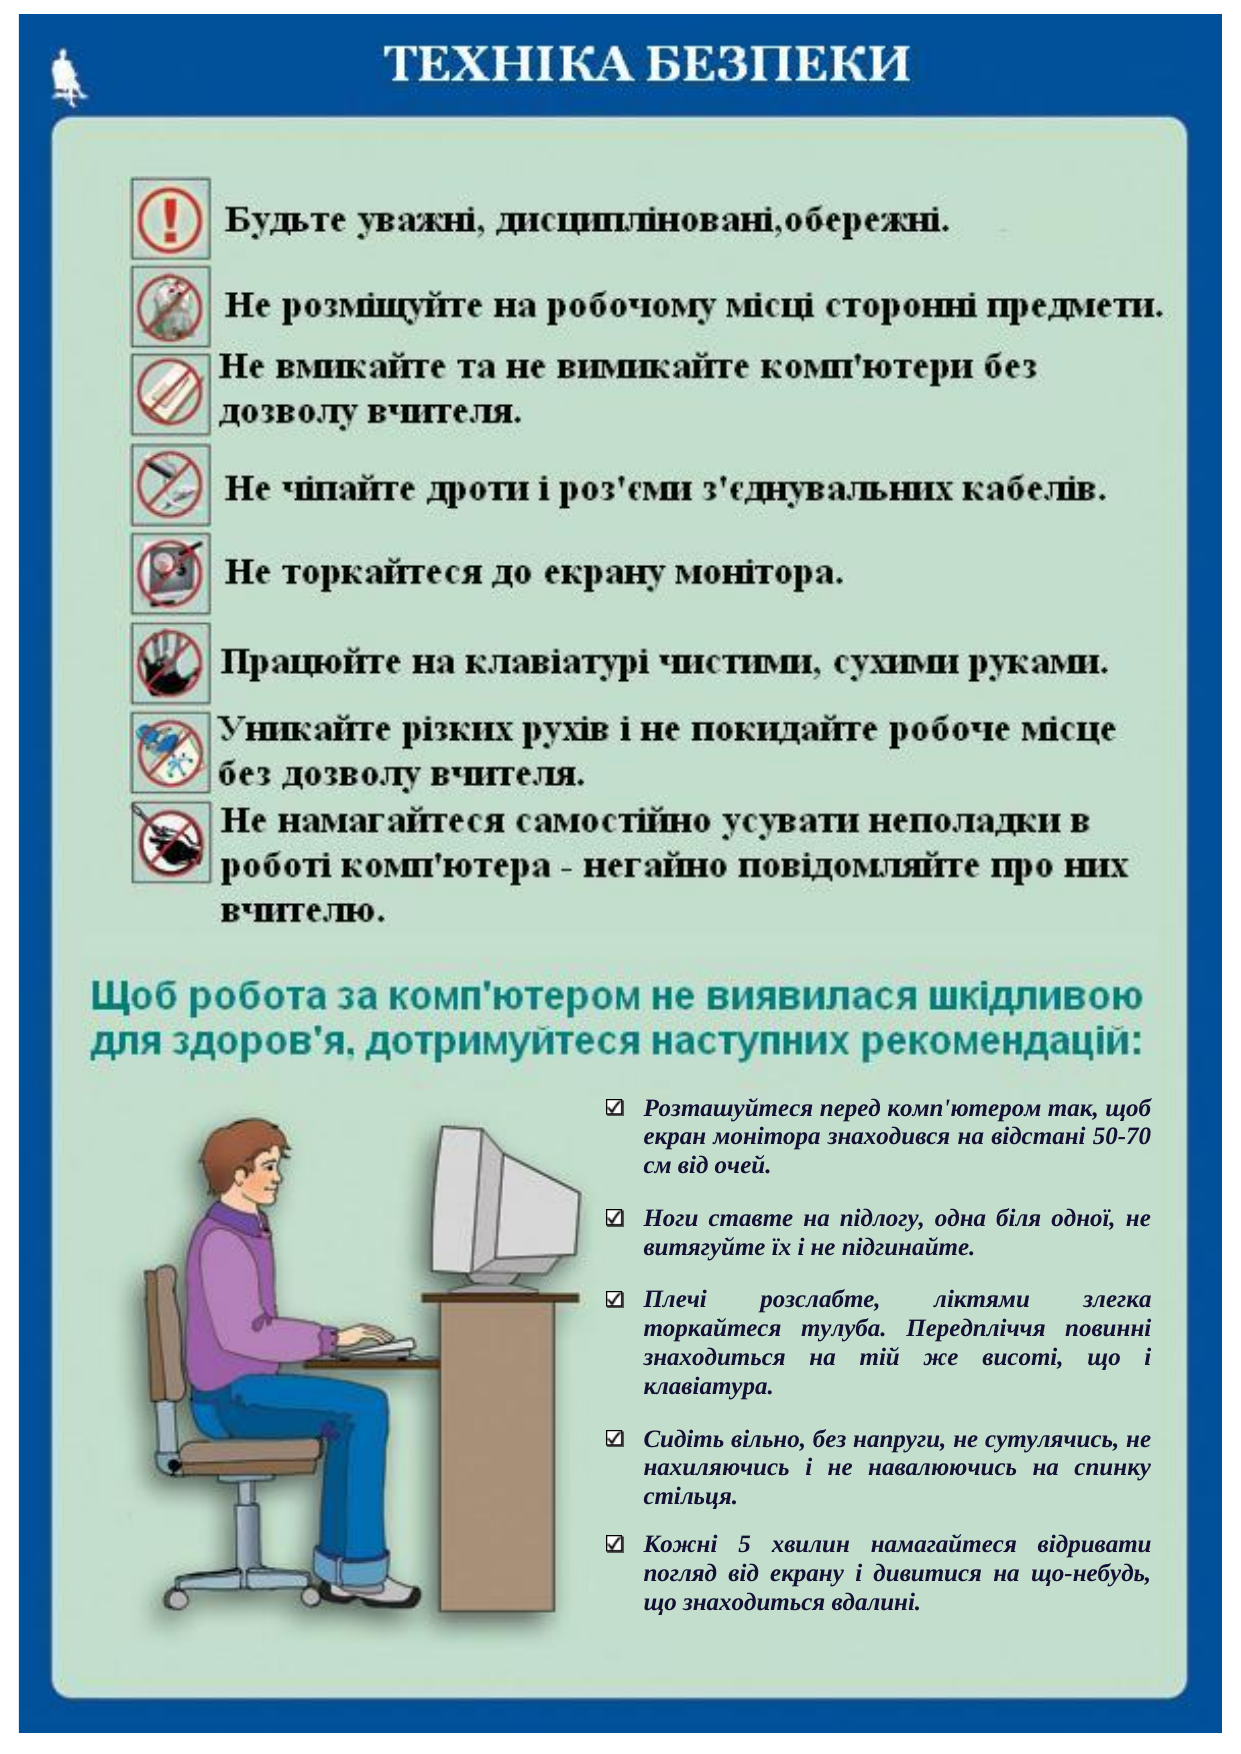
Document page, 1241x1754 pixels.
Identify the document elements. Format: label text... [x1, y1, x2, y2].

picture [18, 14, 1222, 1733]
list Сидіть вільно, без напруги, не сутулячись, не нахиляючись і не навалюючись на спинку стільця. [606, 1424, 1152, 1510]
list Розташуйтеся перед комп'ютером так, щоб екран монітора знаходився на відстані 50-70 см від очей. [606, 1093, 1152, 1179]
list Плечі розслабте, ліктями злегка торкайтеся тулуба. Передпліччя повинні знаходиться на тій же висоті, що і клавіатура. [606, 1284, 1152, 1399]
list Кожні 5 хвилин намагайтеся відривати погляд від екрану і дивитися на що-небудь, що знаходиться вдалині. [606, 1529, 1152, 1615]
list Ноги ставте на підлогу, одна біля одної, не витягуйте їх і не підгинайте. [606, 1203, 1152, 1261]
